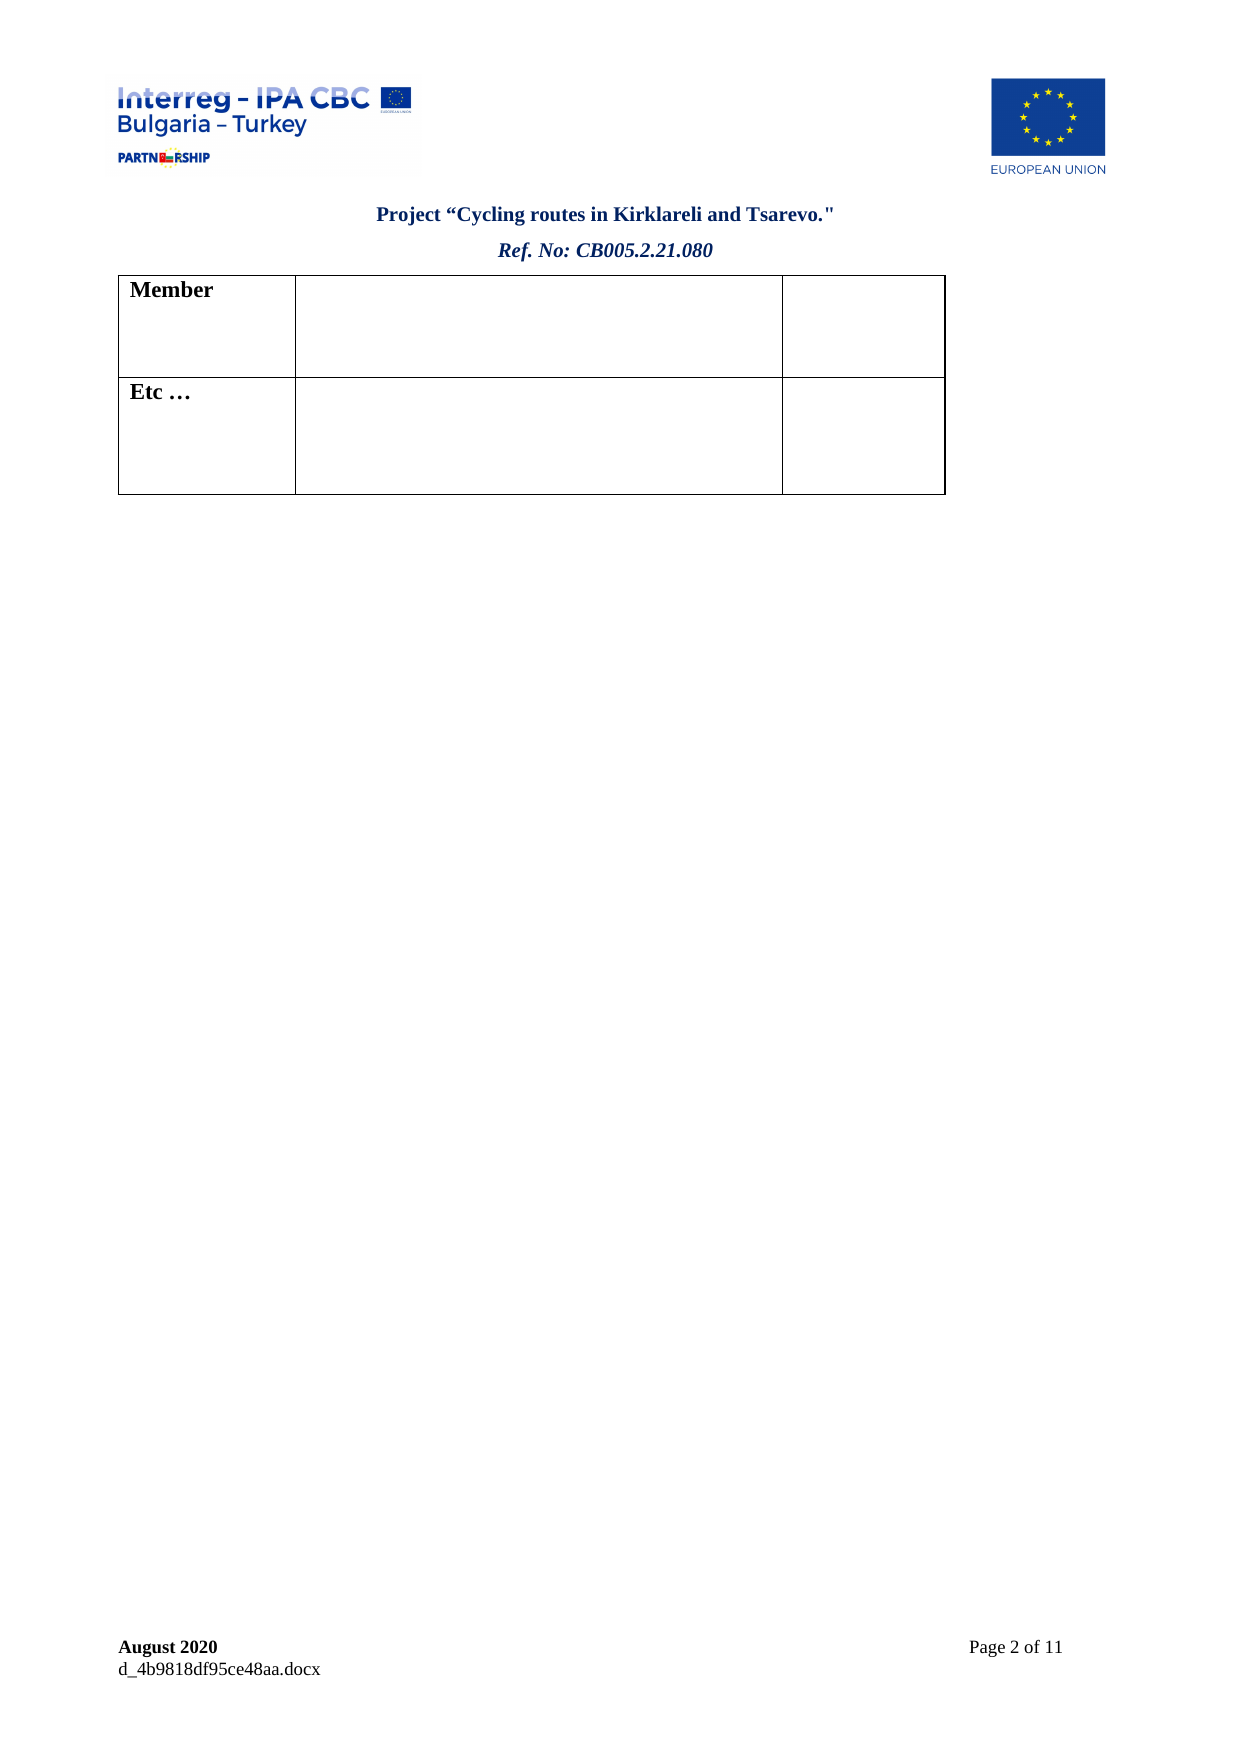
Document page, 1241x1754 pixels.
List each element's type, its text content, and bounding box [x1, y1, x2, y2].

table_cell Etc … [119, 378, 295, 493]
picture [105, 74, 422, 177]
table_cell Member [119, 276, 295, 377]
table_cell [783, 378, 944, 493]
table_cell [296, 378, 782, 493]
table_cell [296, 276, 782, 377]
picture [991, 78, 1106, 177]
table_cell [783, 276, 944, 377]
